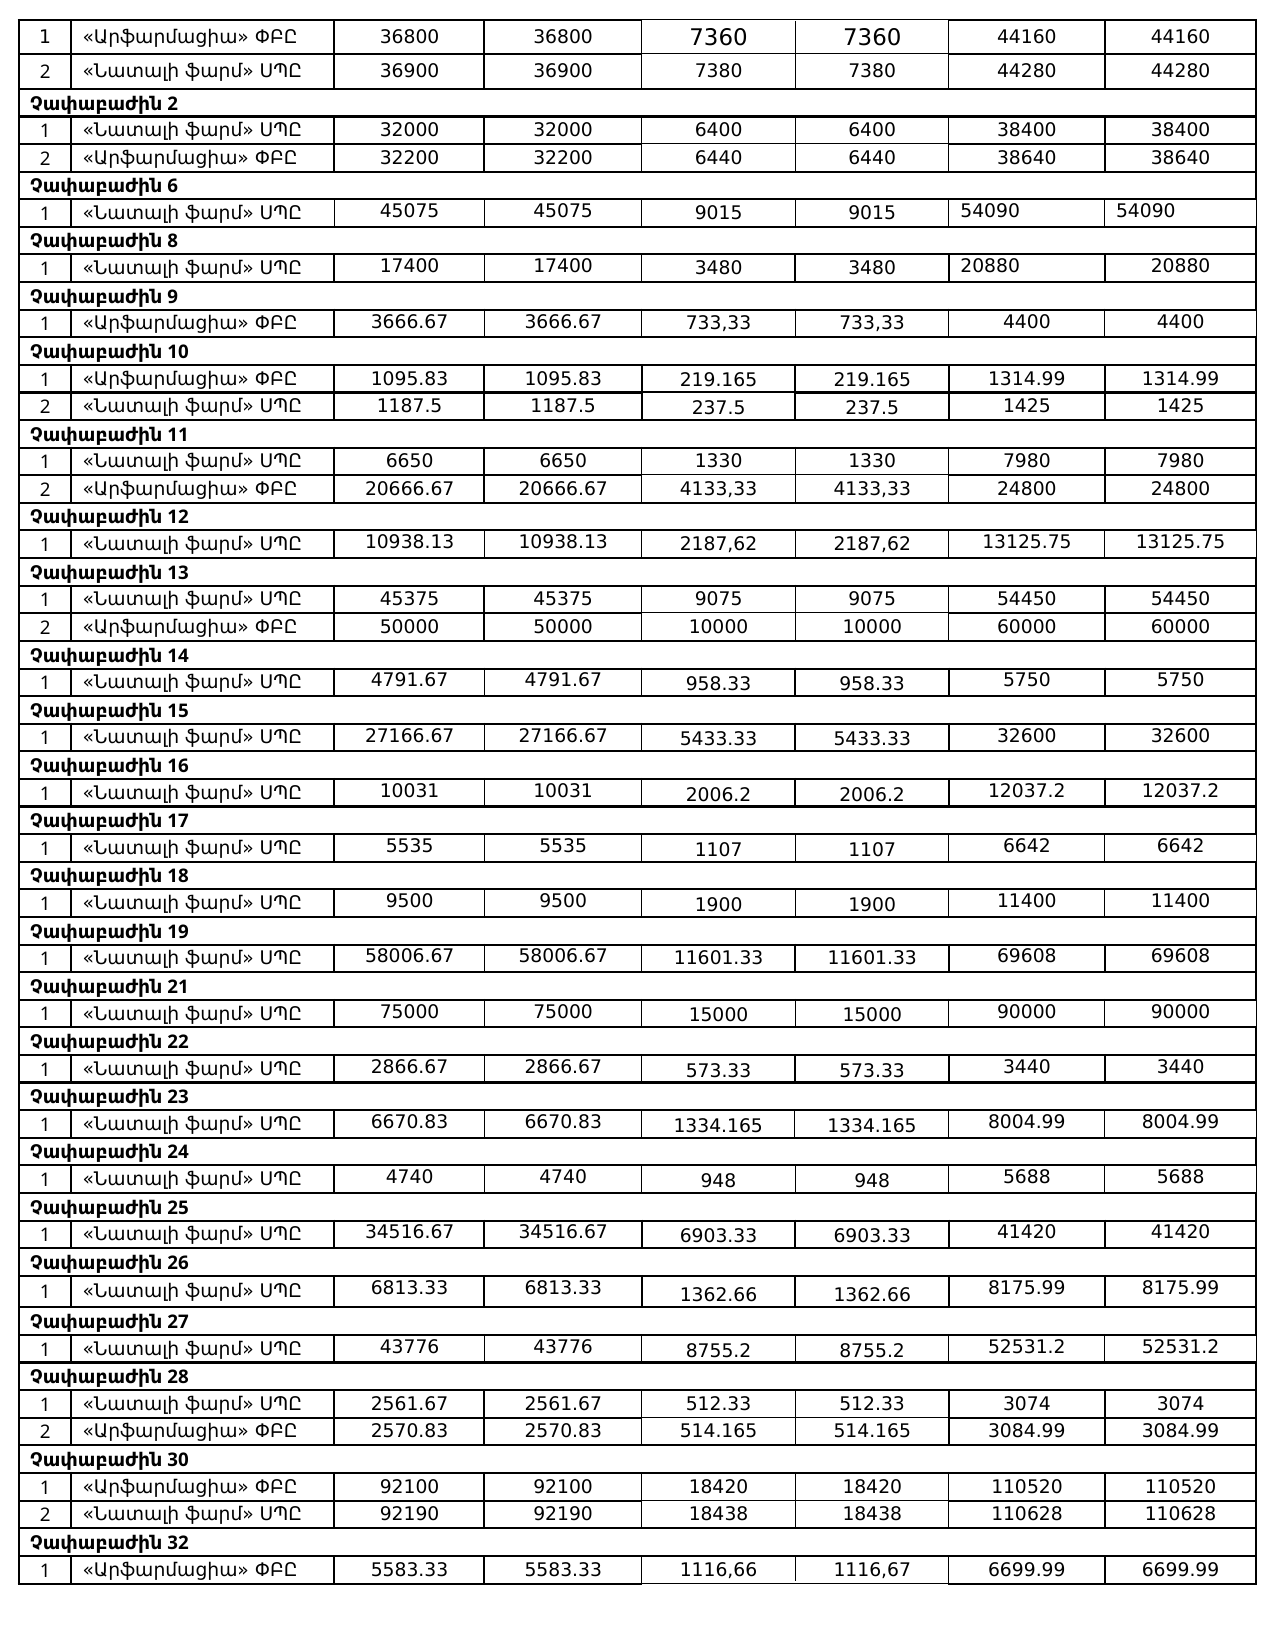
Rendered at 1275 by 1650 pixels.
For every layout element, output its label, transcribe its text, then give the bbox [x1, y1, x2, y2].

table_cell 1 [20, 1277, 70, 1306]
table_cell 11400 [1105, 890, 1256, 916]
table_cell 1 [20, 835, 70, 861]
table_cell 41420 [1106, 1222, 1255, 1247]
table_cell 8755.2 [796, 1336, 948, 1361]
table_cell 10938.13 [335, 531, 484, 557]
table_cell 92100 [485, 1474, 641, 1499]
table_cell 3074 [1106, 1391, 1255, 1417]
table_cell 4740 [335, 1166, 484, 1192]
table_cell 32000 [335, 118, 483, 143]
table_cell 573.33 [796, 1056, 948, 1081]
table_cell 2 [20, 1419, 70, 1444]
table_cell «Արֆարմացիա» ՓԲԸ [72, 1419, 333, 1444]
table_cell 15000 [796, 1001, 948, 1026]
table_cell 2 [20, 1502, 70, 1527]
table_cell 1425 [950, 394, 1104, 419]
table_cell 20880 [950, 255, 1104, 281]
table_cell 58006.67 [485, 946, 641, 971]
table_cell 54450 [1106, 587, 1255, 612]
table_cell 6440 [642, 144, 795, 171]
table_cell Չափաբաժին 6 [20, 173, 1255, 198]
table_cell 2 [20, 476, 70, 502]
table_cell 1 [20, 670, 70, 695]
table_cell «Նատալի ֆարմ» ՍՊԸ [72, 1056, 333, 1081]
table_cell «Նատալի ֆարմ» ՍՊԸ [72, 835, 333, 861]
table_cell 2 [20, 394, 70, 419]
table_cell 6903.33 [796, 1222, 948, 1247]
table_cell 514.165 [642, 1418, 795, 1444]
table_cell 45075 [485, 200, 641, 226]
table_cell 10000 [796, 613, 948, 640]
table_cell Չափաբաժին 21 [20, 973, 1255, 999]
table_cell «Նատալի ֆարմ» ՍՊԸ [72, 1391, 333, 1417]
table_cell 8004.99 [949, 1111, 1104, 1137]
table_cell 24800 [949, 476, 1104, 502]
table_cell 50000 [485, 614, 641, 640]
table_cell 5750 [1106, 670, 1255, 695]
table_cell 75000 [485, 1001, 641, 1026]
table_cell 3480 [796, 255, 948, 281]
table_cell Չափաբաժին 10 [20, 338, 1255, 364]
table_cell 6650 [485, 449, 641, 474]
table_cell 50000 [335, 614, 483, 640]
table_cell 237.5 [796, 394, 948, 419]
table_cell 12037.2 [950, 780, 1104, 805]
table_cell «Նատալի ֆարմ» ՍՊԸ [72, 1277, 333, 1306]
table_cell 10938.13 [485, 531, 641, 557]
table_cell «Նատալի ֆարմ» ՍՊԸ [72, 1166, 333, 1192]
table_cell 18438 [642, 1501, 795, 1527]
table_cell 60000 [949, 614, 1104, 640]
table_cell 32600 [1106, 725, 1255, 750]
table_cell 1 [20, 1056, 70, 1081]
table_cell 2 [20, 614, 70, 640]
table_cell 6813.33 [485, 1277, 641, 1306]
table_cell 5433.33 [642, 725, 794, 750]
table_cell 512.33 [796, 1391, 948, 1417]
table_cell «Նատալի ֆարմ» ՍՊԸ [72, 1336, 333, 1361]
table_cell 1314.99 [950, 366, 1104, 391]
table_cell 5750 [950, 670, 1104, 695]
table_cell «Արֆարմացիա» ՓԲԸ [72, 1557, 333, 1582]
table_cell 1116,66 [642, 1557, 795, 1582]
table_cell 45075 [335, 200, 484, 226]
table_cell 6903.33 [643, 1222, 794, 1247]
table_cell 6670.83 [485, 1111, 641, 1137]
table_cell 6670.83 [335, 1111, 484, 1137]
table_cell 10031 [335, 780, 484, 805]
table_cell 7360 [796, 20, 948, 53]
table_cell Չափաբաժին 14 [20, 642, 1255, 667]
table_cell 34516.67 [485, 1222, 641, 1247]
table_cell 6813.33 [335, 1277, 483, 1306]
table_cell 58006.67 [335, 946, 484, 971]
table_cell 18438 [796, 1501, 948, 1527]
table_cell 6642 [1105, 835, 1256, 861]
table_cell Չափաբաժին 23 [20, 1084, 1255, 1109]
table_cell «Արֆարմացիա» ՓԲԸ [72, 21, 333, 53]
table_cell 1 [20, 449, 70, 474]
table_cell 38640 [949, 145, 1104, 171]
table_cell 45375 [335, 587, 483, 612]
table_cell 8175.99 [1106, 1277, 1255, 1306]
table_cell 237.5 [643, 393, 794, 419]
table_cell 9500 [335, 890, 484, 916]
table_cell 92190 [335, 1502, 483, 1527]
table_cell 4133,33 [642, 475, 795, 502]
table_cell 512.33 [642, 1391, 795, 1417]
table_cell 7980 [949, 449, 1104, 474]
table_cell 4791.67 [485, 670, 641, 695]
table_cell 3084.99 [950, 1419, 1104, 1444]
table_cell 12037.2 [1106, 780, 1255, 805]
table_cell 2187,62 [642, 531, 795, 557]
table_cell 6699.99 [1106, 1557, 1255, 1582]
table_cell 3084.99 [1106, 1419, 1255, 1444]
table_cell Չափաբաժին 2 [20, 90, 1255, 115]
table_cell «Արֆարմացիա» ՓԲԸ [72, 311, 333, 336]
table_cell 36900 [485, 55, 641, 88]
table_cell 54450 [949, 587, 1104, 612]
table_cell 110520 [949, 1474, 1104, 1499]
table_cell 5583.33 [335, 1557, 483, 1582]
table_cell Չափաբաժին 8 [20, 228, 1255, 253]
table_cell 44160 [1106, 21, 1255, 53]
table_cell 38640 [1106, 145, 1255, 171]
table_cell 45375 [485, 587, 641, 612]
table_cell 8755.2 [642, 1336, 795, 1361]
table_cell «Նատալի ֆարմ» ՍՊԸ [72, 255, 333, 281]
table_cell 1334.165 [642, 1111, 794, 1137]
table_cell «Նատալի ֆարմ» ՍՊԸ [72, 1222, 333, 1247]
table_cell 1 [20, 200, 70, 226]
table_cell Չափաբաժին 32 [20, 1529, 1255, 1555]
table_cell «Նատալի ֆարմ» ՍՊԸ [72, 1502, 333, 1527]
table_cell 2561.67 [485, 1391, 641, 1417]
table_cell 6642 [949, 835, 1104, 861]
table_cell 60000 [1106, 614, 1255, 640]
table_cell 3480 [642, 255, 794, 281]
table_cell 69608 [950, 946, 1104, 971]
table_cell 110628 [1106, 1502, 1255, 1527]
table_cell «Արֆարմացիա» ՓԲԸ [72, 366, 333, 391]
table_cell 36800 [335, 21, 483, 53]
table_cell 5535 [335, 835, 484, 861]
table_cell Չափաբաժին 22 [20, 1028, 1255, 1054]
table_cell 15000 [642, 1001, 795, 1026]
table_cell 6400 [796, 118, 948, 143]
table_cell «Արֆարմացիա» ՓԲԸ [72, 1474, 333, 1499]
table_cell 1116,67 [795, 1557, 948, 1582]
table_cell Չափաբաժին 30 [20, 1446, 1255, 1472]
table_cell 1 [20, 1391, 70, 1417]
table_cell 32000 [485, 118, 641, 143]
table_cell 1425 [1106, 394, 1255, 419]
table_cell 13125.75 [949, 531, 1104, 557]
table_cell Չափաբաժին 24 [20, 1139, 1255, 1164]
table_cell 1334.165 [795, 1111, 948, 1137]
table_cell 9015 [642, 200, 795, 226]
table_cell 5688 [1105, 1166, 1256, 1192]
table_cell 27166.67 [335, 725, 484, 750]
table_cell 11601.33 [796, 946, 948, 971]
table_cell 2570.83 [335, 1419, 483, 1444]
table_cell 7360 [642, 20, 795, 53]
table_cell Չափաբաժին 27 [20, 1308, 1255, 1334]
table_cell 1 [20, 21, 70, 53]
table_cell 9075 [796, 587, 948, 612]
table_cell 9015 [796, 200, 948, 226]
table_cell Չափաբաժին 15 [20, 697, 1255, 723]
table_cell 5688 [949, 1166, 1104, 1192]
table_cell 20666.67 [335, 476, 483, 502]
table_cell 44280 [949, 55, 1104, 88]
table_cell 9500 [485, 890, 641, 916]
table_cell «Նատալի ֆարմ» ՍՊԸ [72, 890, 333, 916]
table_cell «Նատալի ֆարմ» ՍՊԸ [72, 780, 333, 805]
table_cell 1 [20, 255, 70, 281]
table_cell 1 [20, 946, 70, 971]
table_cell 958.33 [642, 670, 794, 695]
table_cell 1900 [642, 890, 795, 916]
table_cell Չափաբաժին 18 [20, 863, 1255, 888]
table_cell Չափաբաժին 19 [20, 918, 1255, 943]
table_cell 17400 [335, 255, 484, 281]
table_cell 6440 [796, 144, 948, 171]
table_cell «Նատալի ֆարմ» ՍՊԸ [72, 55, 333, 88]
table_cell 3666.67 [335, 311, 484, 336]
table_cell 1330 [642, 449, 795, 474]
table_cell 6650 [335, 449, 483, 474]
table_cell 5583.33 [485, 1557, 641, 1582]
table_cell 10031 [485, 780, 641, 805]
table_cell 41420 [950, 1222, 1104, 1247]
table_cell 3440 [1106, 1056, 1255, 1081]
table_cell 90000 [949, 1001, 1104, 1026]
table_cell 219.165 [643, 366, 794, 391]
table_cell 733,33 [642, 311, 795, 336]
table_cell 4133,33 [796, 475, 948, 502]
table_cell 2006.2 [796, 780, 948, 805]
table_cell 44280 [1106, 55, 1255, 88]
table_cell Չափաբաժին 12 [20, 504, 1255, 529]
table_cell «Նատալի ֆարմ» ՍՊԸ [72, 1111, 333, 1137]
table_cell 1 [20, 118, 70, 143]
table_cell 7380 [642, 54, 795, 88]
table_cell 3074 [950, 1391, 1104, 1417]
table_cell 27166.67 [485, 725, 641, 750]
table_cell 52531.2 [949, 1336, 1104, 1361]
table_cell 9075 [642, 587, 795, 612]
table_cell 1 [20, 311, 70, 336]
table_cell 5535 [485, 835, 641, 861]
table_cell «Նատալի ֆարմ» ՍՊԸ [72, 946, 333, 971]
table_cell 958.33 [796, 670, 948, 695]
table_cell 2 [20, 55, 70, 88]
table_cell 1 [20, 1557, 70, 1582]
table_cell 1 [20, 366, 70, 391]
table_cell 110628 [949, 1502, 1104, 1527]
table_cell 1 [20, 1474, 70, 1499]
table_cell Չափաբաժին 28 [20, 1364, 1255, 1389]
table_cell Չափաբաժին 11 [20, 421, 1255, 447]
table_cell «Նատալի ֆարմ» ՍՊԸ [72, 200, 334, 226]
table_cell 5433.33 [796, 725, 948, 750]
table_cell «Արֆարմացիա» ՓԲԸ [72, 145, 333, 171]
table_cell «Նատալի ֆարմ» ՍՊԸ [72, 670, 333, 695]
table_cell 2570.83 [485, 1419, 641, 1444]
table_cell 69608 [1106, 946, 1255, 971]
table_cell 6400 [642, 118, 795, 143]
table_cell 1330 [796, 449, 948, 474]
table_cell Չափաբաժին 16 [20, 752, 1255, 778]
table_cell 32200 [485, 145, 641, 171]
table_cell 11601.33 [642, 946, 794, 971]
table_cell 75000 [335, 1001, 484, 1026]
table_cell 36800 [485, 21, 641, 53]
table_cell Չափաբաժին 13 [20, 559, 1255, 584]
table_cell 514.165 [796, 1418, 948, 1444]
table_cell 1362.66 [796, 1277, 948, 1306]
table_cell 3666.67 [485, 311, 641, 336]
table_cell 4740 [485, 1166, 641, 1192]
table_cell 8175.99 [950, 1277, 1104, 1306]
table_cell 1362.66 [643, 1277, 794, 1306]
table_cell 1 [20, 1222, 70, 1247]
table_cell 2561.67 [335, 1391, 483, 1417]
table_cell 32600 [950, 725, 1104, 750]
table_cell Չափաբաժին 17 [20, 808, 1255, 833]
table_cell 4400 [949, 311, 1104, 336]
table_cell 17400 [485, 255, 641, 281]
table_cell 18420 [642, 1474, 795, 1499]
table_cell «Նատալի ֆարմ» ՍՊԸ [72, 587, 333, 612]
table_cell 10000 [642, 613, 795, 640]
table_cell 4791.67 [335, 670, 484, 695]
table_cell 1107 [642, 835, 795, 861]
table_cell 38400 [949, 118, 1104, 143]
table_cell 32200 [335, 145, 483, 171]
table_cell 2006.2 [642, 780, 794, 805]
table_cell «Նատալի ֆարմ» ՍՊԸ [72, 449, 333, 474]
table_cell 8004.99 [1105, 1111, 1256, 1137]
table_cell 54090 [1105, 200, 1256, 226]
table_cell 1 [20, 1111, 70, 1137]
table_cell 2 [20, 145, 70, 171]
table_cell 92190 [485, 1502, 641, 1527]
table_cell 7380 [796, 54, 948, 88]
table_cell 1 [20, 1001, 70, 1026]
table_cell «Նատալի ֆարմ» ՍՊԸ [72, 118, 333, 143]
table_cell «Նատալի ֆարմ» ՍՊԸ [72, 725, 333, 750]
table_cell 38400 [1106, 118, 1255, 143]
table_cell 948 [796, 1166, 948, 1192]
table_cell 1900 [796, 890, 948, 916]
table_cell Չափաբաժին 26 [20, 1249, 1255, 1275]
table_cell 6699.99 [949, 1557, 1104, 1582]
table_cell «Նատալի ֆարմ» ՍՊԸ [72, 1001, 333, 1026]
table_cell 34516.67 [335, 1222, 483, 1247]
table_cell 573.33 [642, 1056, 794, 1081]
table_cell 52531.2 [1105, 1336, 1256, 1361]
table_cell 1 [20, 725, 70, 750]
table_cell 2866.67 [335, 1056, 484, 1081]
table_cell 54090 [949, 200, 1104, 226]
table_cell 1 [20, 1166, 70, 1192]
table_cell 7980 [1106, 449, 1255, 474]
table_cell 1187.5 [335, 394, 483, 419]
table_cell 43776 [335, 1336, 484, 1361]
table_cell 3440 [950, 1056, 1104, 1081]
table_cell 948 [642, 1166, 795, 1192]
table_cell «Նատալի ֆարմ» ՍՊԸ [72, 394, 333, 419]
table_cell 1187.5 [485, 394, 641, 419]
table_cell «Արֆարմացիա» ՓԲԸ [72, 476, 333, 502]
table_cell 36900 [335, 55, 483, 88]
table_cell 11400 [949, 890, 1104, 916]
table_cell 44160 [949, 21, 1104, 53]
table_cell 90000 [1105, 1001, 1256, 1026]
table_cell 1 [20, 780, 70, 805]
table_cell 1095.83 [335, 366, 483, 391]
table_cell 1 [20, 587, 70, 612]
table_cell 18420 [796, 1474, 948, 1499]
table_cell 219.165 [796, 366, 948, 391]
table_cell 4400 [1105, 311, 1256, 336]
table_cell 733,33 [796, 311, 948, 336]
table_cell «Նատալի ֆարմ» ՍՊԸ [72, 531, 333, 557]
table_cell 2187,62 [796, 531, 948, 557]
table_cell 110520 [1106, 1474, 1255, 1499]
table_cell 92100 [335, 1474, 483, 1499]
table_cell Չափաբաժին 25 [20, 1194, 1255, 1219]
table_cell 1 [20, 1336, 70, 1361]
table_cell 24800 [1106, 476, 1255, 502]
table_cell 1314.99 [1106, 366, 1255, 391]
table_cell 43776 [485, 1336, 641, 1361]
table_cell 1 [20, 531, 70, 557]
table_cell 1107 [796, 835, 948, 861]
table_cell 20880 [1106, 255, 1255, 281]
table_cell 13125.75 [1105, 531, 1256, 557]
table_cell 1 [20, 890, 70, 916]
table_cell 2866.67 [485, 1056, 641, 1081]
table_cell 20666.67 [485, 476, 641, 502]
table_cell Չափաբաժին 9 [20, 283, 1255, 308]
table_cell 1095.83 [485, 366, 641, 391]
table_cell «Արֆարմացիա» ՓԲԸ [72, 614, 333, 640]
